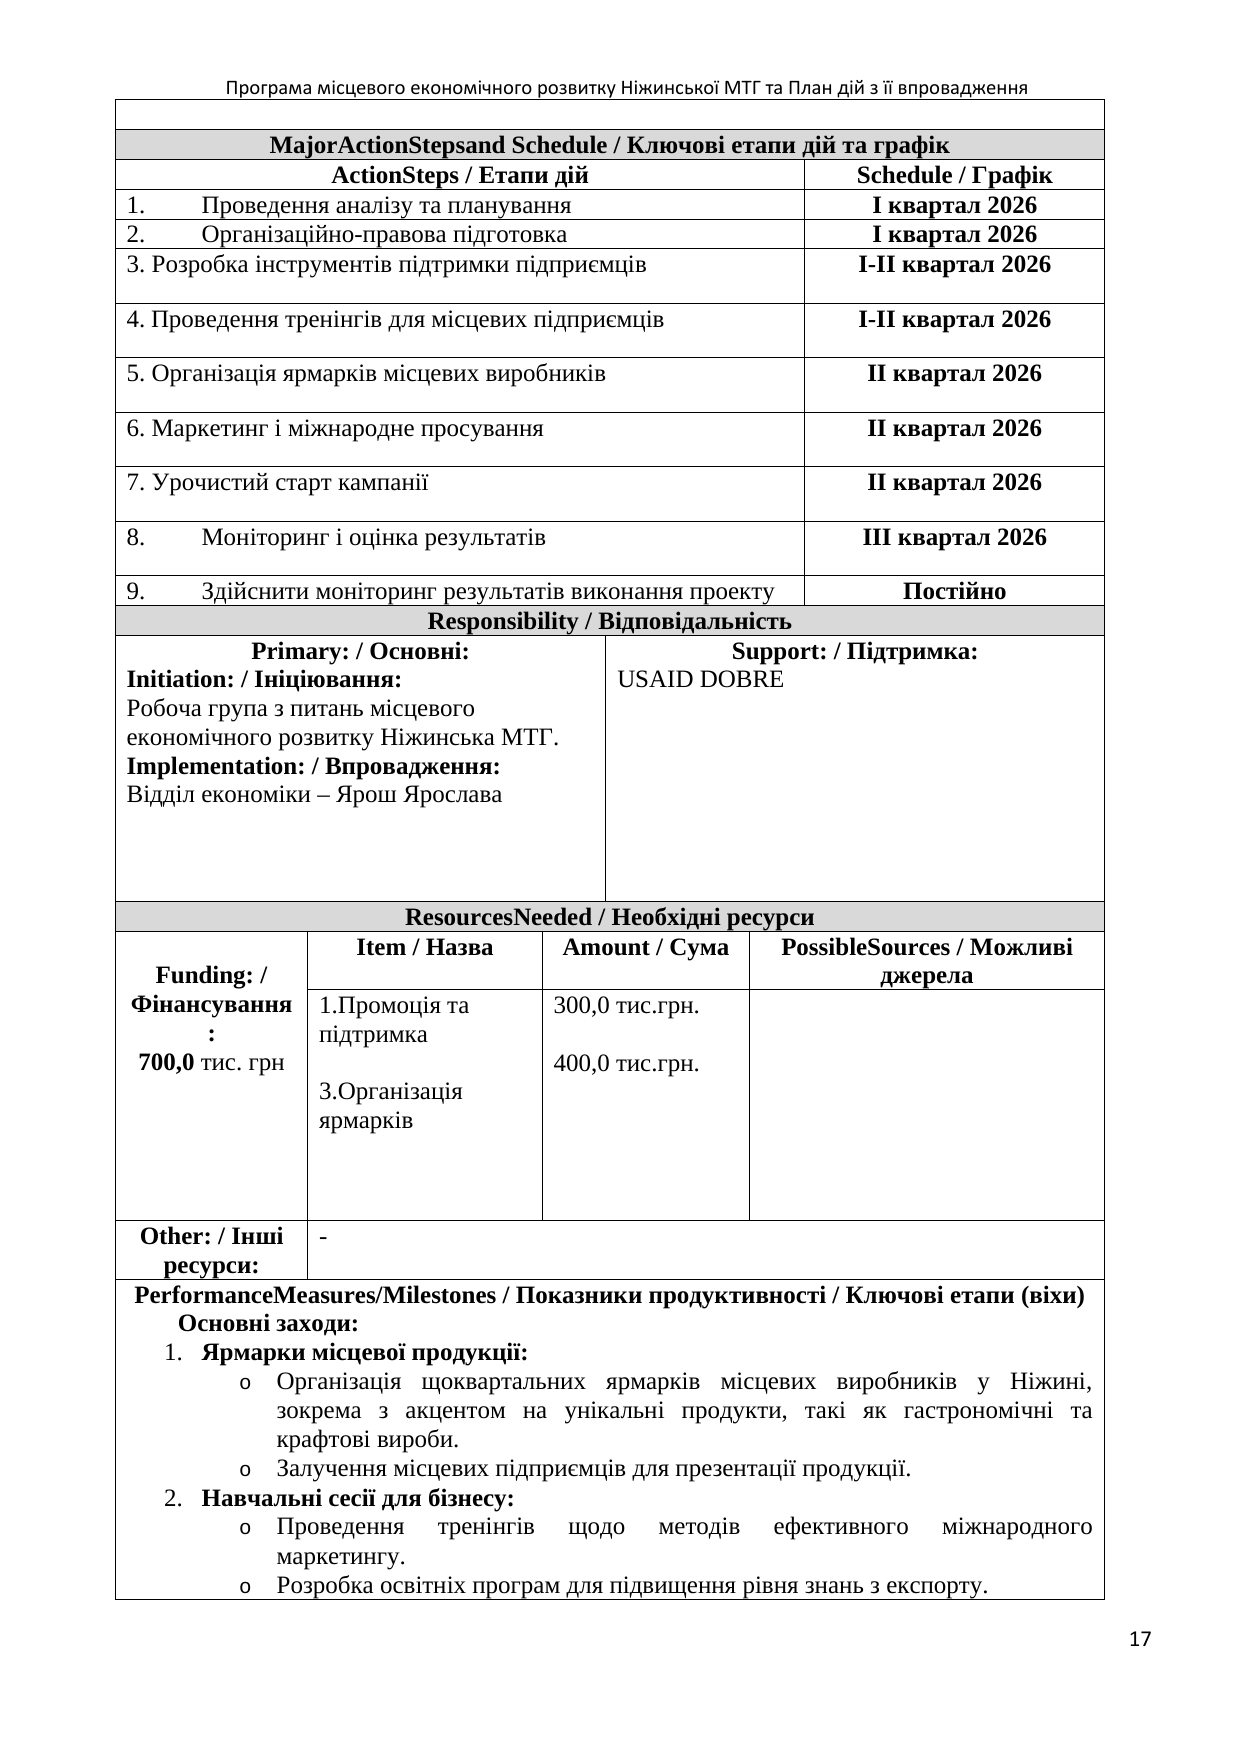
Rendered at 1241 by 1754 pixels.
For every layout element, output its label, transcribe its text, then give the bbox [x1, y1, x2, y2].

table_cell [750, 990, 1104, 1220]
table_cell MajorActionStepsand Schedule / Ключові етапи дій та графік [116, 130, 1104, 159]
table_cell ІІІ квартал 2026 [805, 522, 1104, 575]
table_cell Організаційно-правова підготовка [116, 220, 804, 248]
table_cell ResourcesNeeded / Необхідні ресурси [116, 902, 1104, 931]
table_cell Item / Назва [308, 932, 542, 989]
table_cell Schedule / Графік [805, 160, 1104, 189]
table_cell Постійно [805, 576, 1104, 605]
table_cell 7. Урочистий старт кампанії [116, 467, 804, 521]
table_cell 1.Промоція та підтримка 3.Організація ярмарків [308, 990, 542, 1220]
table_cell Здійснити моніторинг результатів виконання проекту [116, 576, 804, 605]
table_cell І квартал 2026 [805, 190, 1104, 218]
table_cell Моніторинг і оцінка результатів [116, 522, 804, 575]
table_cell І квартал 2026 [805, 220, 1104, 248]
table_cell ІІ квартал 2026 [805, 467, 1104, 521]
table_cell Other: / Інші ресурси: [116, 1221, 307, 1279]
table_cell Amount / Сума [543, 932, 749, 989]
table_cell - [308, 1221, 1104, 1279]
table_cell ІІ квартал 2026 [805, 413, 1104, 466]
table_cell PossibleSources / Можливі джерела [750, 932, 1104, 989]
table_cell Support: / Підтримка: USAID DOBRE [606, 636, 1104, 901]
table_cell 4. Проведення тренінгів для місцевих підприємців [116, 304, 804, 357]
table_cell 3. Розробка інструментів підтримки підприємців [116, 249, 804, 303]
table_cell Проведення аналізу та планування [116, 190, 804, 218]
table_cell І-ІІ квартал 2026 [805, 304, 1104, 357]
table_cell Primary: / Основні: Initiation: / Ініціювання: Робоча група з питань місцевого економічного розвитку Ніжинська МТГ. Implementation: / Впровадження: Відділ економіки – Ярош Ярослава [116, 636, 605, 901]
table_cell 6. Маркетинг і міжнародне просування [116, 413, 804, 466]
table_cell Responsibility / Відповідальність [116, 606, 1104, 635]
table_cell ActionSteps / Етапи дій [116, 160, 804, 189]
table_cell Funding: / Фінансування: 700,0 тис. грн [116, 932, 307, 1220]
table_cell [116, 1280, 1104, 1599]
table_cell 5. Організація ярмарків місцевих виробників [116, 358, 804, 412]
table_cell 300,0 тис.грн. 400,0 тис.грн. [543, 990, 749, 1220]
table_cell І-ІІ квартал 2026 [805, 249, 1104, 303]
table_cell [116, 100, 1104, 129]
table_cell ІІ квартал 2026 [805, 358, 1104, 412]
